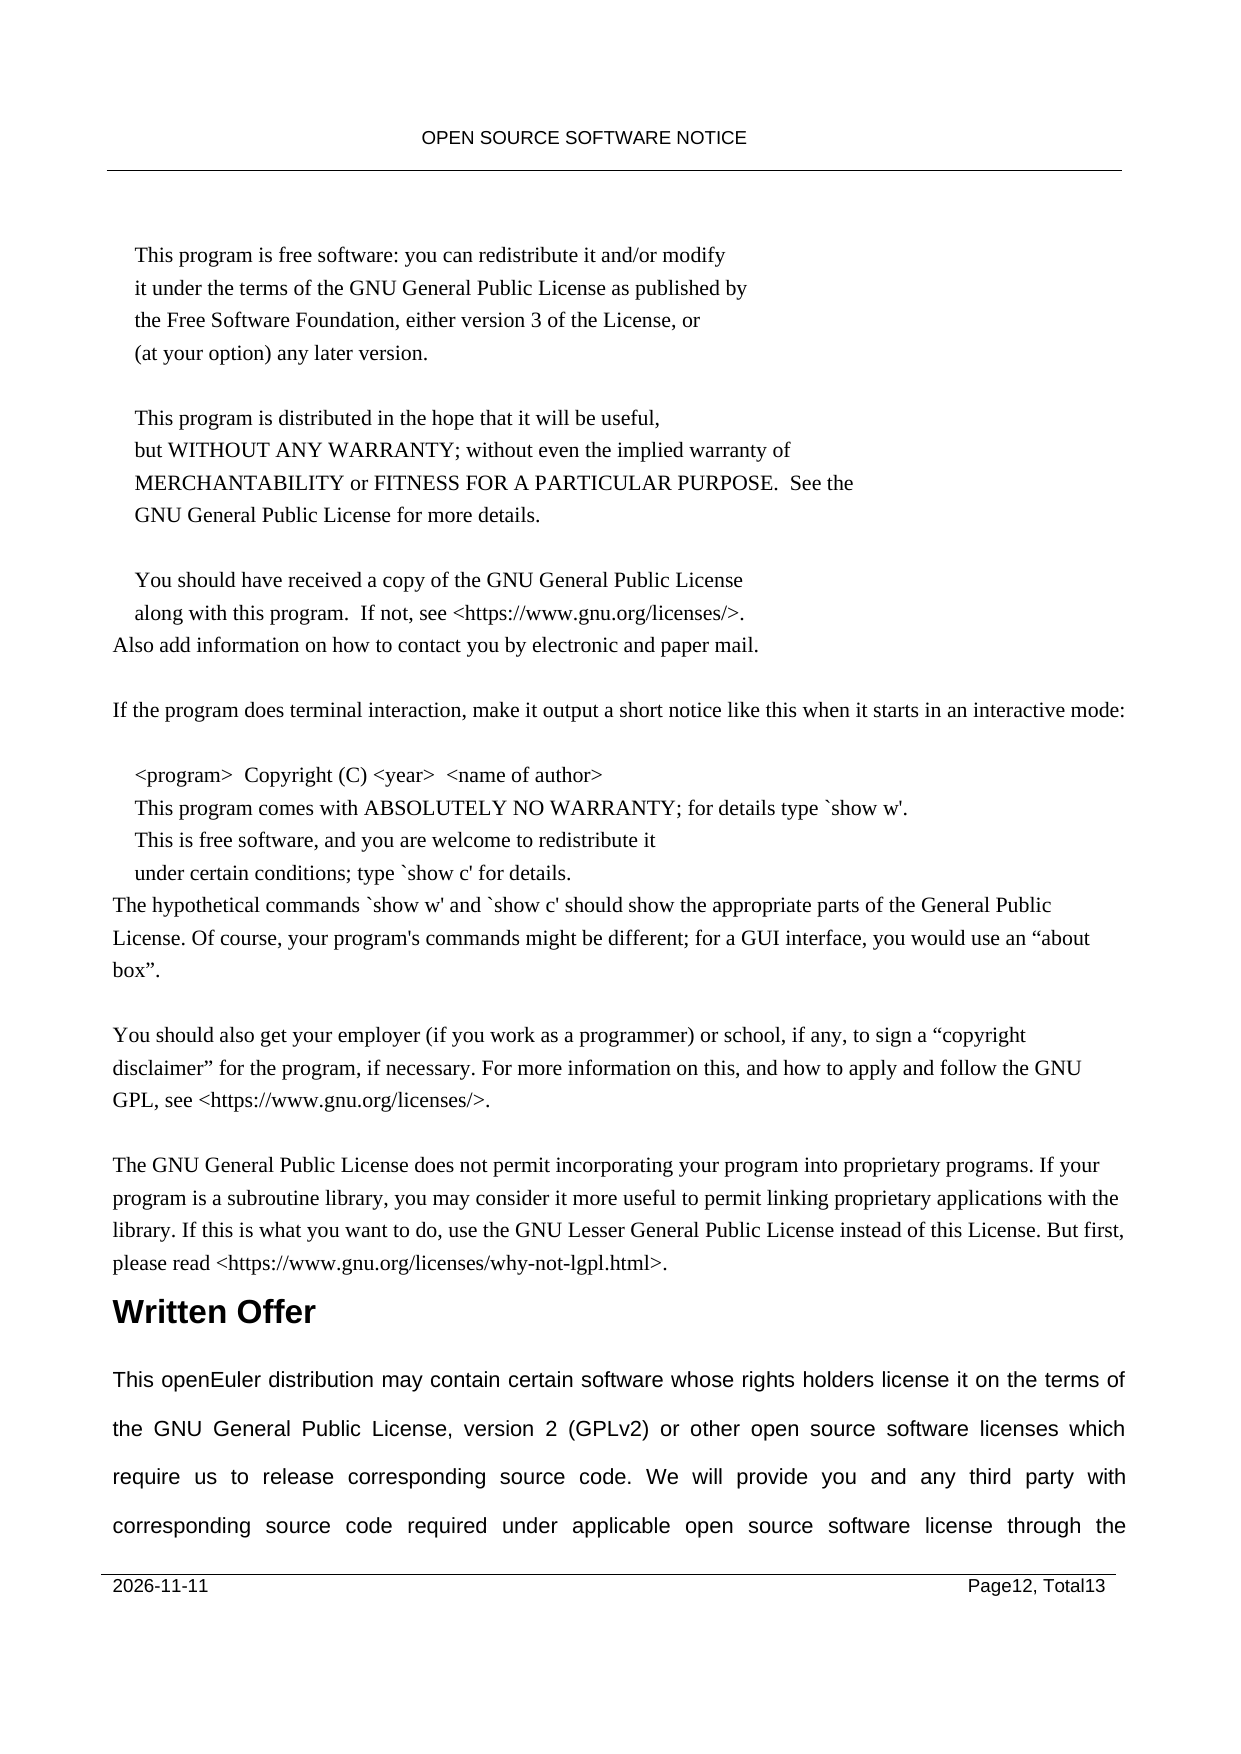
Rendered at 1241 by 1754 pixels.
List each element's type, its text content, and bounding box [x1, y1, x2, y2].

text Written Offer [112, 1279, 1128, 1344]
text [112, 1363, 1128, 1542]
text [112, 206, 1128, 1279]
